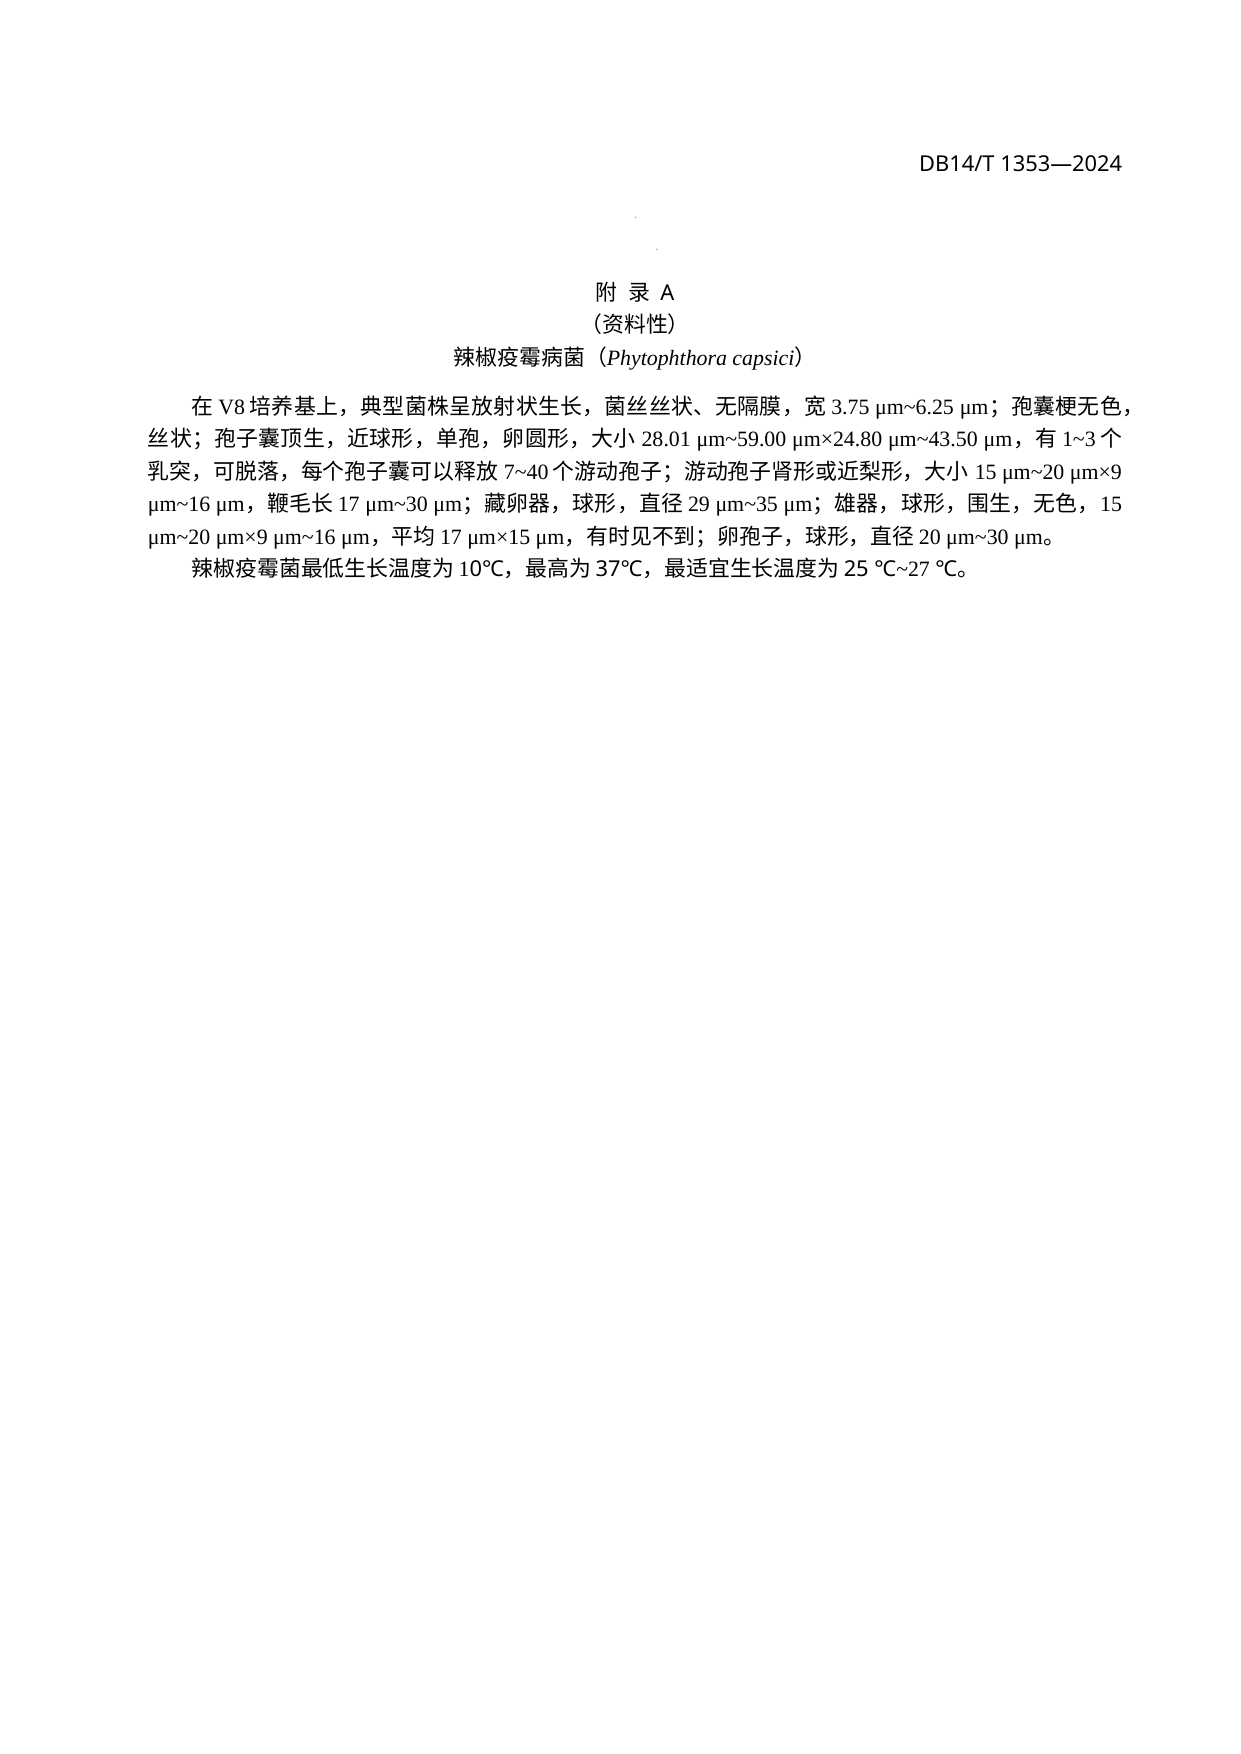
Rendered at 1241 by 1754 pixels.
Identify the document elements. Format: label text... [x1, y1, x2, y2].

text （资料性） 辣椒疫霉病菌（Phytophthora capsici） [148, 274, 1122, 372]
text 在V8培养基上，典型菌株呈放射状生长，菌丝丝状、无隔膜，宽3.75 μm~6.25 μm；孢囊梗无色，丝状；孢子囊顶生，近球形，单孢，卵圆形，大小28.01 μm~59.00 μm×24.80 μm~43.50 μm，有1~3个乳突，可脱落，每个孢子囊可以释放7~40个游动孢子；游动孢子肾形或近梨形，大小15 μm~20 μm×9 μm~16 μm，鞭毛长17 μm~30 μm；藏卵器，球形，直径29 μm~35 μm；雄器，球形，围生，无色，15 μm~20 μm×9 μm~16 μm，平均17 μm×15 μm，有时见不到；卵孢子，球形，直径20 μm~30 μm。 [148, 388, 1122, 551]
text 辣椒疫霉菌最低生长温度为10℃，最高为37℃，最适宜生长温度为25 ℃~27 ℃。 [148, 551, 1122, 583]
